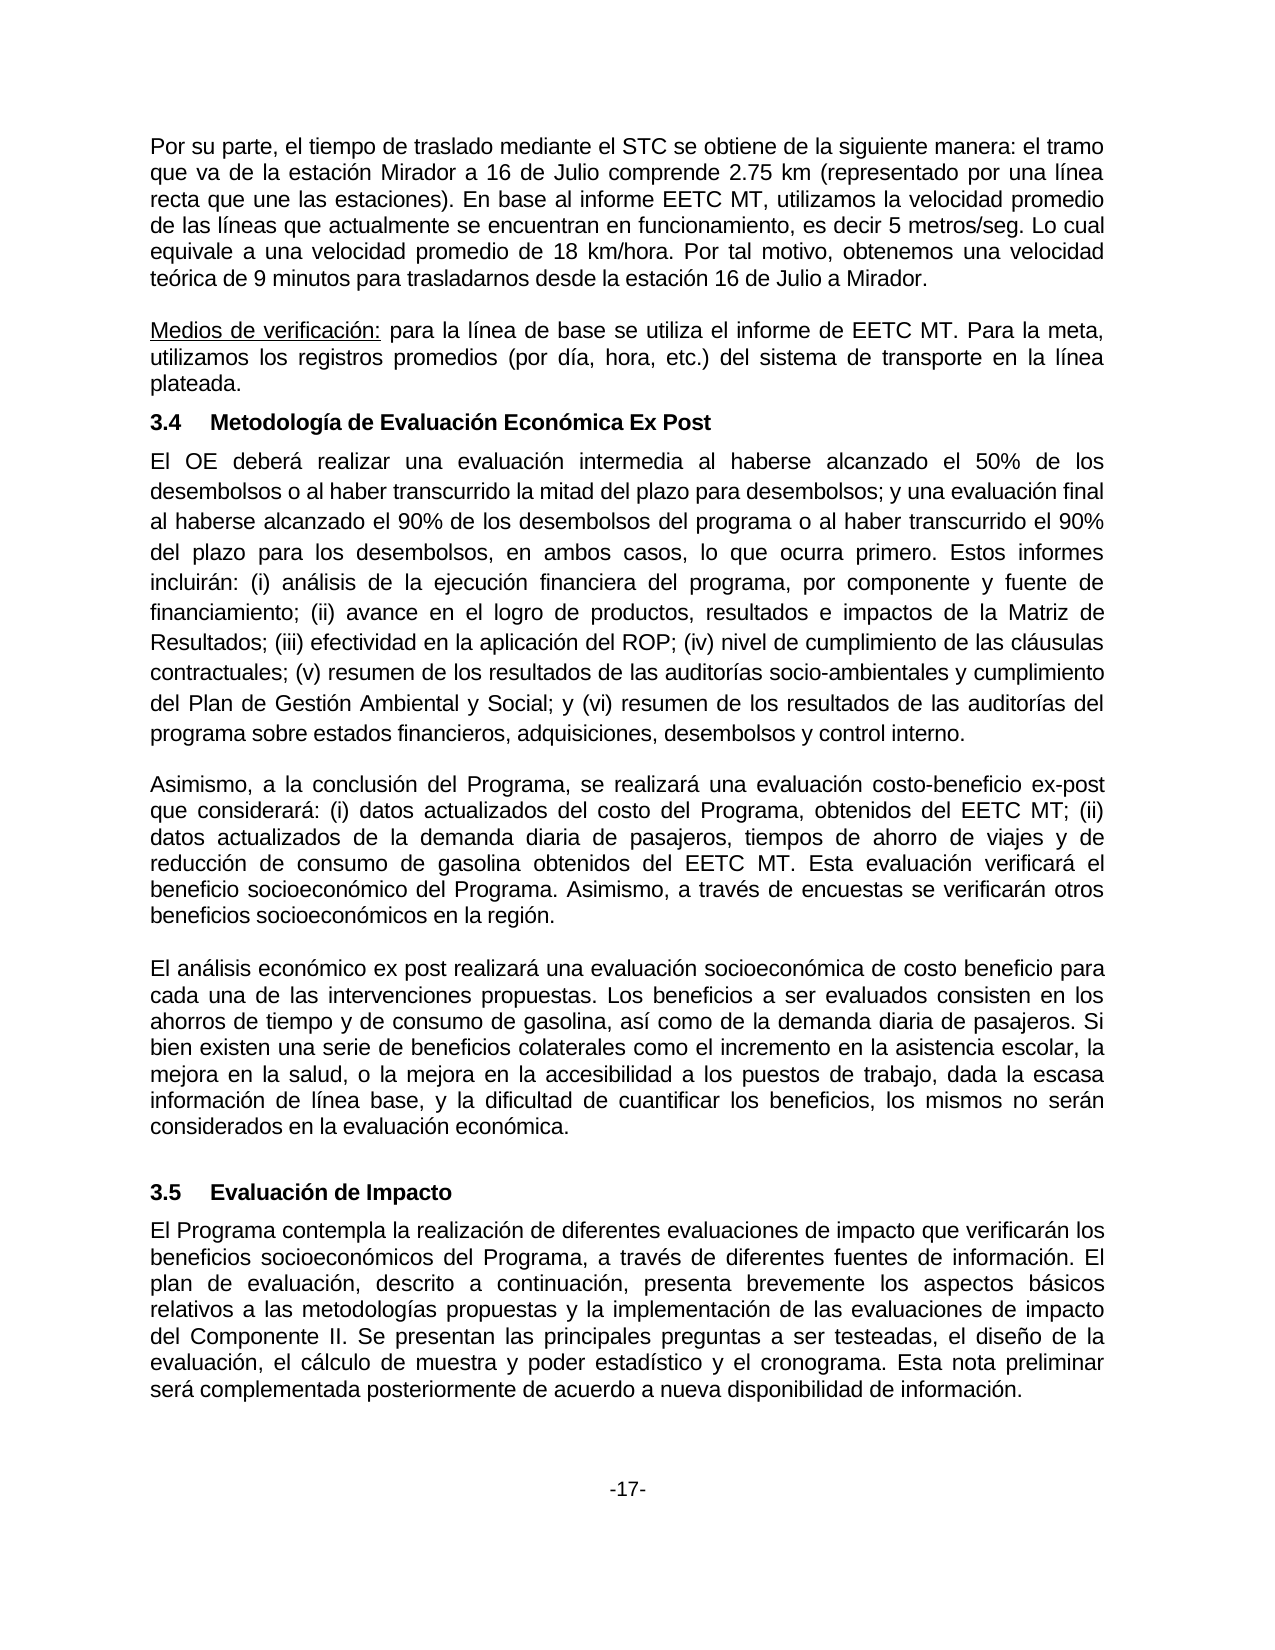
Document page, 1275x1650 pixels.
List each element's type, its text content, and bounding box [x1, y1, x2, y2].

text El OE deberá realizar una evaluación intermedia al haberse alcanzado el 50% de los desembolsos o al haber transcurrido la mitad del plazo para desembolsos; y una evaluación final al haberse alcanzado el 90% de los desembolsos del programa o al haber transcurrido el 90% del plazo para los desembolsos, en ambos casos, lo que ocurra primero. Estos informes incluirán: (i) análisis de la ejecución financiera del programa, por componente y fuente de financiamiento; (ii) avance en el logro de productos, resultados e impactos de la Matriz de Resultados; (iii) efectividad en la aplicación del ROP; (iv) nivel de cumplimiento de las cláusulas contractuales; (v) resumen de los resultados de las auditorías socio-ambientales y cumplimiento del Plan de Gestión Ambiental y Social; y (vi) resumen de los resultados de las auditorías del programa sobre estados financieros, adquisiciones, desembolsos y control interno. [150, 448, 1106, 746]
subtitle Metodología de Evaluación Económica Ex Post [150, 409, 1106, 435]
text Por su parte, el tiempo de traslado mediante el STC se obtiene de la siguiente manera: el tramo que va de la estación Mirador a 16 de Julio comprende 2.75 km (representado por una línea recta que une las estaciones). En base al informe EETC MT, utilizamos la velocidad promedio de las líneas que actualmente se encuentran en funcionamiento, es decir 5 metros/seg. Lo cual equivale a una velocidad promedio de 18 km/hora. Por tal motivo, obtenemos una velocidad teórica de 9 minutos para trasladarnos desde la estación 16 de Julio a Mirador. [150, 133, 1106, 291]
text Medios de verificación: para la línea de base se utiliza el informe de EETC MT. Para la meta, utilizamos los registros promedios (por día, hora, etc.) del sistema de transporte en la línea plateada. [150, 317, 1106, 396]
subtitle Evaluación de Impacto [150, 1178, 1106, 1205]
text Asimismo, a la conclusión del Programa, se realizará una evaluación costo-beneficio ex-post que considerará: (i) datos actualizados del costo del Programa, obtenidos del EETC MT; (ii) datos actualizados de la demanda diaria de pasajeros, tiempos de ahorro de viajes y de reducción de consumo de gasolina obtenidos del EETC MT. Esta evaluación verificará el beneficio socioeconómico del Programa. Asimismo, a través de encuestas se verificarán otros beneficios socioeconómicos en la región. [150, 771, 1106, 929]
text El Programa contempla la realización de diferentes evaluaciones de impacto que verificarán los beneficios socioeconómicos del Programa, a través de diferentes fuentes de información. El plan de evaluación, descrito a continuación, presenta brevemente los aspectos básicos relativos a las metodologías propuestas y la implementación de las evaluaciones de impacto del Componente II. Se presentan las principales preguntas a ser testeadas, el diseño de la evaluación, el cálculo de muestra y poder estadístico y el cronograma. Esta nota preliminar será complementada posteriormente de acuerdo a nueva disponibilidad de información. [150, 1217, 1106, 1402]
text El análisis económico ex post realizará una evaluación socioeconómica de costo beneficio para cada una de las intervenciones propuestas. Los beneficios a ser evaluados consisten en los ahorros de tiempo y de consumo de gasolina, así como de la demanda diaria de pasajeros. Si bien existen una serie de beneficios colaterales como el incremento en la asistencia escolar, la mejora en la salud, o la mejora en la accesibilidad a los puestos de trabajo, dada la escasa información de línea base, y la dificultad de cuantificar los beneficios, los mismos no serán considerados en la evaluación económica. [150, 955, 1106, 1140]
